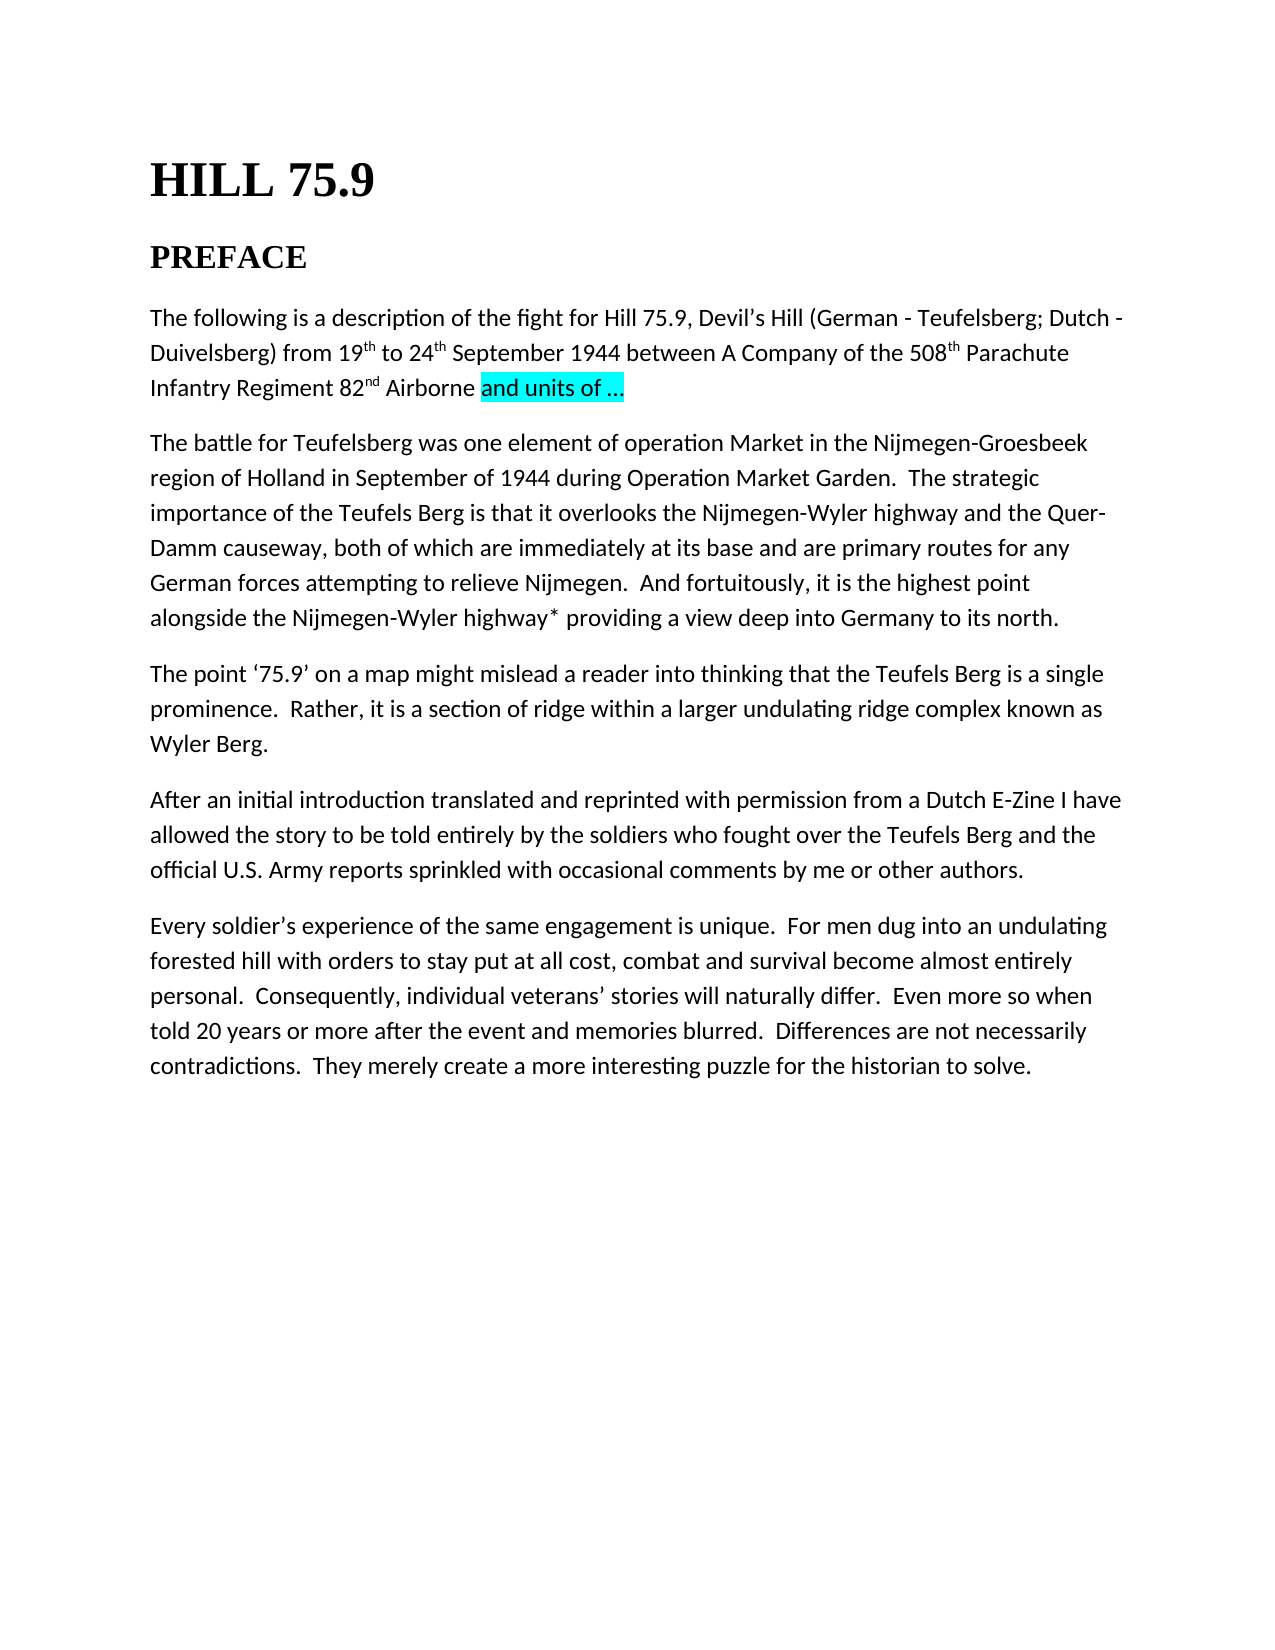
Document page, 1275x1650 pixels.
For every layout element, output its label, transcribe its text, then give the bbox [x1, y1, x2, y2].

text The following is a description of the fight for Hill 75.9, Devil’s Hill (German - Teufelsberg; Dutch - Duivelsberg) from 19th to 24th September 1944 between A Company of the 508th Parachute Infantry Regiment 82nd Airborne and units of … [150, 302, 1125, 402]
text After an initial introduction translated and reprinted with permission from a Dutch E-Zine I have allowed the story to be told entirely by the soldiers who fought over the Teufels Berg and the official U.S. Army reports sprinkled with occasional comments by me or other authors. [150, 784, 1125, 885]
text PREFACE [150, 237, 1125, 275]
text The battle for Teufelsberg was one element of operation Market in the Nijmegen-Groesbeek region of Holland in September of 1944 during Operation Market Garden. The strategic importance of the Teufels Berg is that it overlooks the Nijmegen-Wyler highway and the Quer-Damm causeway, both of which are immediately at its base and are primary routes for any German forces attempting to relieve Nijmegen. And fortuitously, it is the highest point alongside the Nijmegen-Wyler highway* providing a view deep into Germany to its north. [150, 428, 1125, 633]
text The point ‘75.9’ on a map might mislead a reader into thinking that the Teufels Berg is a single prominence. Rather, it is a section of ridge within a larger undulating ridge complex known as Wyler Berg. [150, 658, 1125, 759]
text HILL 75.9 [150, 150, 1125, 207]
text Every soldier’s experience of the same engagement is unique. For men dug into an undulating forested hill with orders to stay put at all cost, combat and survival become almost entirely personal. Consequently, individual veterans’ stories will naturally differ. Even more so when told 20 years or more after the event and memories blurred. Differences are not necessarily contradictions. They merely create a more interesting puzzle for the historian to solve. [150, 910, 1125, 1081]
